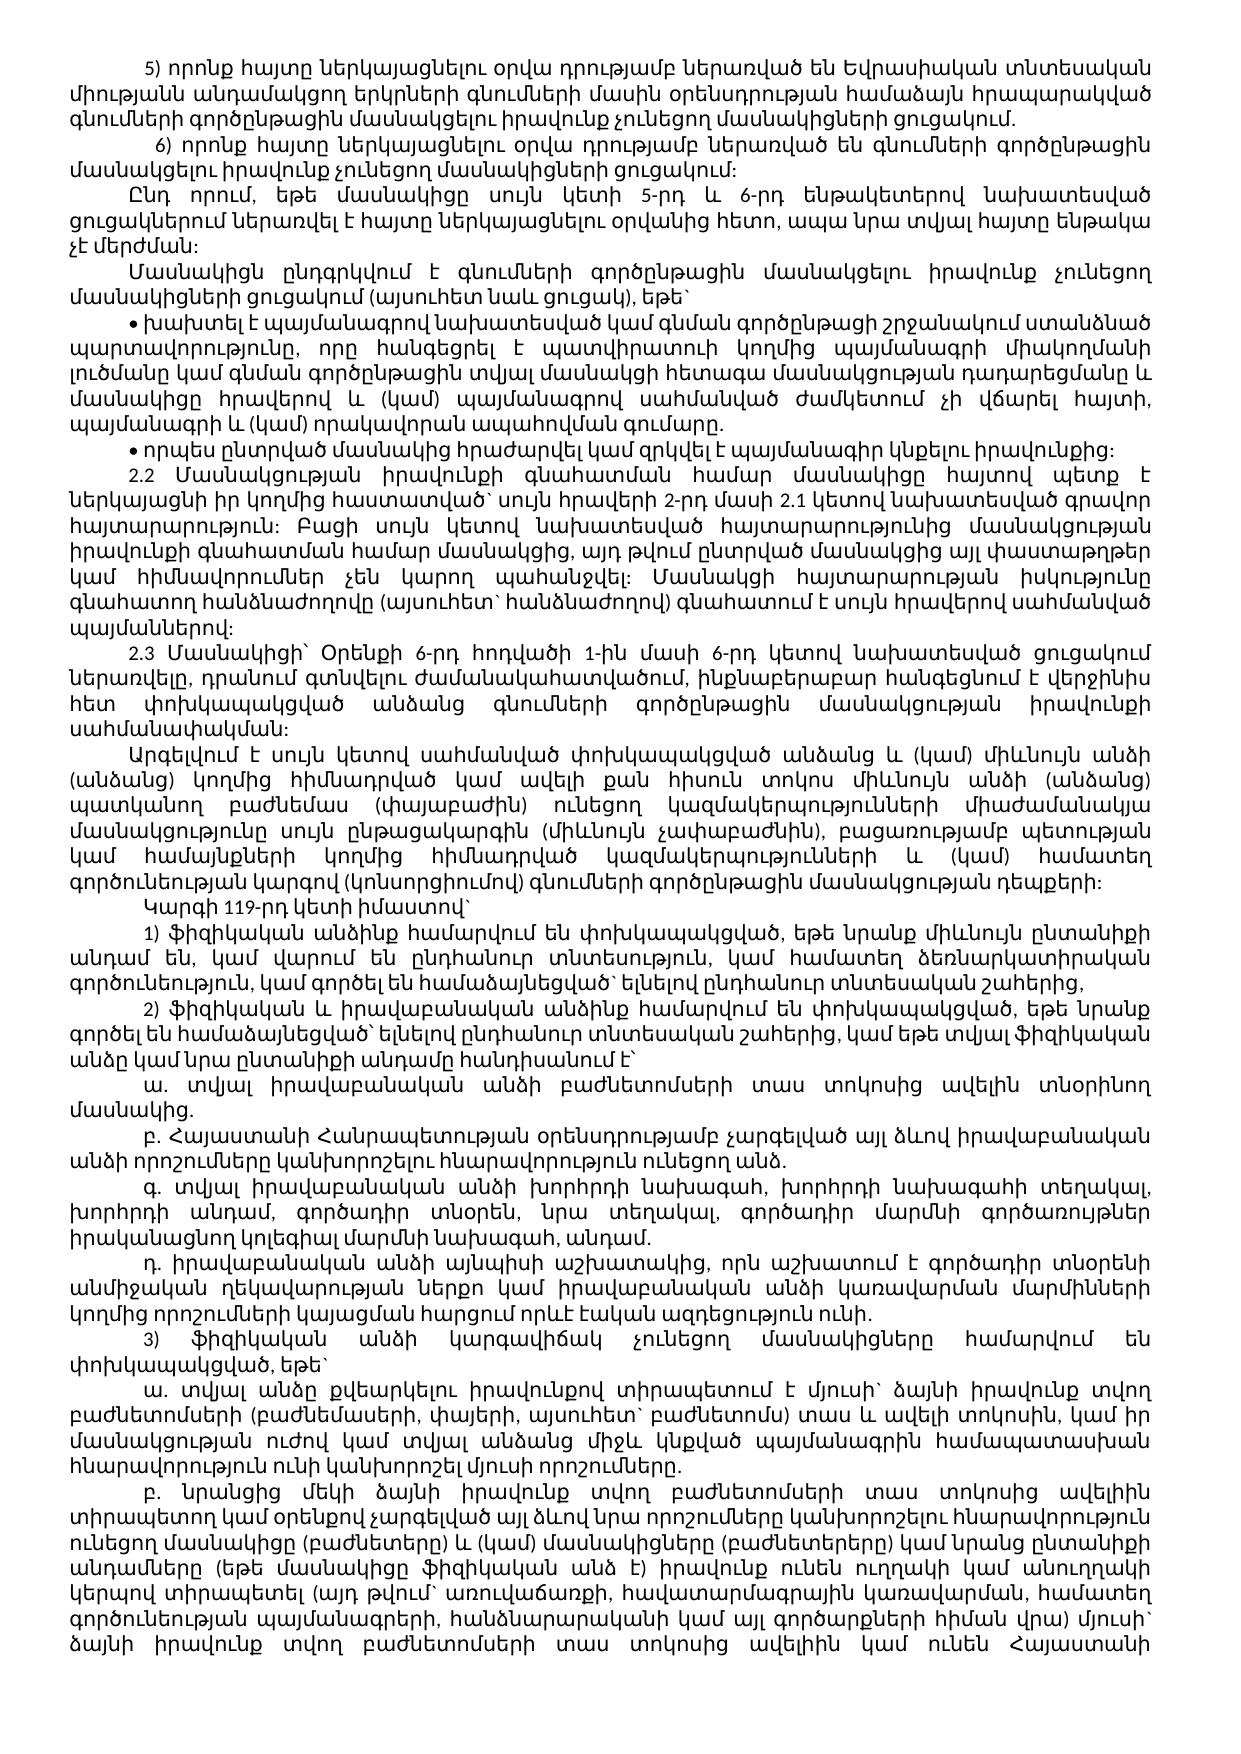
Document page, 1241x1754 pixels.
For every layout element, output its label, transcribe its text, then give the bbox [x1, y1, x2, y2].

text Ընդ որում, եթե մասնակիցը սույն կետի 5-րդ և 6-րդ ենթակետերով նախատեսված ցուցակներում ներառվել է հայտը ներկայացնելու օրվանից հետո, ապա նրա տվյալ հայտը ենթակա չէ մերժման: [69, 183, 1152, 259]
text Կարգի 119-րդ կետի իմաստով` [69, 894, 1152, 920]
text • խախտել է պայմանագրով նախատեսված կամ գնման գործընթացի շրջանակում ստանձնած պարտավորությունը, որը հանգեցրել է պատվիրատուի կողմից պայմանագրի միակողմանի լուծմանը կամ գնման գործընթացին տվյալ մասնակցի հետագա մասնակցության դադարեցմանը և մասնակիցը հրավերով և (կամ) պայմանագրով սահմանված ժամկետում չի վճարել հայտի, պայմանագրի և (կամ) որակավորան ապահովման գումարը. [69, 310, 1152, 437]
text ա. տվյալ իրավաբանական անձի բաժնետոմսերի տաս տոկոսից ավելին տնօրինող մասնակից. [69, 1072, 1152, 1123]
text 2.3 Մասնակիցի՝ Օրենքի 6-րդ հոդվածի 1-ին մասի 6-րդ կետով նախատեսված ցուցակում ներառվելը, դրանում գտնվելու ժամանակահատվածում, ինքնաբերաբար հանգեցնում է վերջինիս հետ փոխկապակցված անձանց գնումների գործընթացին մասնակցության իրավունքի սահմանափակման: [69, 640, 1152, 742]
text Արգելվում է սույն կետով սահմանված փոխկապակցված անձանց և (կամ) միևնույն անձի (անձանց) կողմից հիմնադրված կամ ավելի քան հիսուն տոկոս միևնույն անձի (անձանց) պատկանող բաժնեմաս (փայաբաժին) ունեցող կազմակերպությունների միաժամանակյա մասնակցությունը սույն ընթացակարգին (միևնույն չափաբաժնին), բացառությամբ պետության կամ համայնքների կողմից հիմնադրված կազմակերպությունների և (կամ) համատեղ գործունեության կարգով (կոնսորցիումով) գնումների գործընթացին մասնակցության դեպքերի: [69, 742, 1152, 894]
text դ. իրավաբանական անձի այնպիսի աշխատակից, որն աշխատում է գործադիր տնօրենի անմիջական ղեկավարության ներքո կամ իրավաբանական անձի կառավարման մարմինների կողմից որոշումների կայացման հարցում որևէ էական ազդեցություն ունի. [69, 1250, 1152, 1326]
text 6) որոնք հայտը ներկայացնելու օրվա դրությամբ ներառված են գնումների գործընթացին մասնակցելու իրավունք չունեցող մասնակիցների ցուցակում: [69, 132, 1152, 183]
text ա. տվյալ անձը քվեարկելու իրավունքով տիրապետում է մյուսի` ձայնի իրավունք տվող բաժնետոմսերի (բաժնեմասերի, փայերի, այսուհետ` բաժնետոմս) տաս և ավելի տոկոսին, կամ իր մասնակցության ուժով կամ տվյալ անձանց միջև կնքված պայմանագրին համապատասխան հնարավորություն ունի կանխորոշել մյուսի որոշումները. [69, 1377, 1152, 1479]
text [69, 1479, 1152, 1657]
text բ. Հայաստանի Հանրապետության օրենսդրությամբ չարգելված այլ ձևով իրավաբանական անձի որոշումները կանխորոշելու հնարավորություն ունեցող անձ. [69, 1123, 1152, 1174]
text 2) ֆիզիկական և իրավաբանական անձինք համարվում են փոխկապակցված, եթե նրանք գործել են համաձայնեցված՝ ելնելով ընդհանուր տնտեսական շահերից, կամ եթե տվյալ ֆիզիկական անձը կամ նրա ընտանիքի անդամը հանդիսանում է՝ [69, 996, 1152, 1072]
text • որպես ընտրված մասնակից հրաժարվել կամ զրկվել է պայմանագիր կնքելու իրավունքից: [69, 437, 1152, 462]
text 5) որոնք հայտը ներկայացնելու օրվա դրությամբ ներառված են Եվրասիական տնտեսական միությանն անդամակցող երկրների գնումների մասին օրենսդրության համաձայն հրապարակված գնումների գործընթացին մասնակցելու իրավունք չունեցող մասնակիցների ցուցակում. [69, 56, 1152, 132]
text 2.2 Մասնակցության իրավունքի գնահատման համար մասնակիցը հայտով պետք է ներկայացնի իր կողմից հաստատված` սույն հրավերի 2-րդ մասի 2.1 կետով նախատեսված գրավոր հայտարարություն: Բացի սույն կետով նախատեսված հայտարարությունից մասնակցության իրավունքի գնահատման համար մասնակցից, այդ թվում ընտրված մասնակցից այլ փաստաթղթեր կամ հիմնավորումներ չեն կարող պահանջվել: Մասնակցի հայտարարության իսկությունը գնահատող հանձնաժողովը (այսուհետ` հանձնաժողով) գնահատում է սույն հրավերով սահմանված պայմաններով: [69, 462, 1152, 640]
text 3) ֆիզիկական անձի կարգավիճակ չունեցող մասնակիցները համարվում են փոխկապակցված, եթե` [69, 1326, 1152, 1377]
text Մասնակիցն ընդգրկվում է գնումների գործընթացին մասնակցելու իրավունք չունեցող մասնակիցների ցուցակում (այսուհետ նաև ցուցակ), եթե` [69, 259, 1152, 310]
text գ. տվյալ իրավաբանական անձի խորհրդի նախագահ, խորհրդի նախագահի տեղակալ, խորհրդի անդամ, գործադիր տնօրեն, նրա տեղակալ, գործադիր մարմնի գործառույթներ իրականացնող կոլեգիալ մարմնի նախագահ, անդամ. [69, 1174, 1152, 1250]
text 1) ֆիզիկական անձինք համարվում են փոխկապակցված, եթե նրանք միևնույն ընտանիքի անդամ են, կամ վարում են ընդհանուր տնտեսություն, կամ համատեղ ձեռնարկատիրական գործունեություն, կամ գործել են համաձայնեցված` ելնելով ընդհանուր տնտեսական շահերից, [69, 920, 1152, 996]
